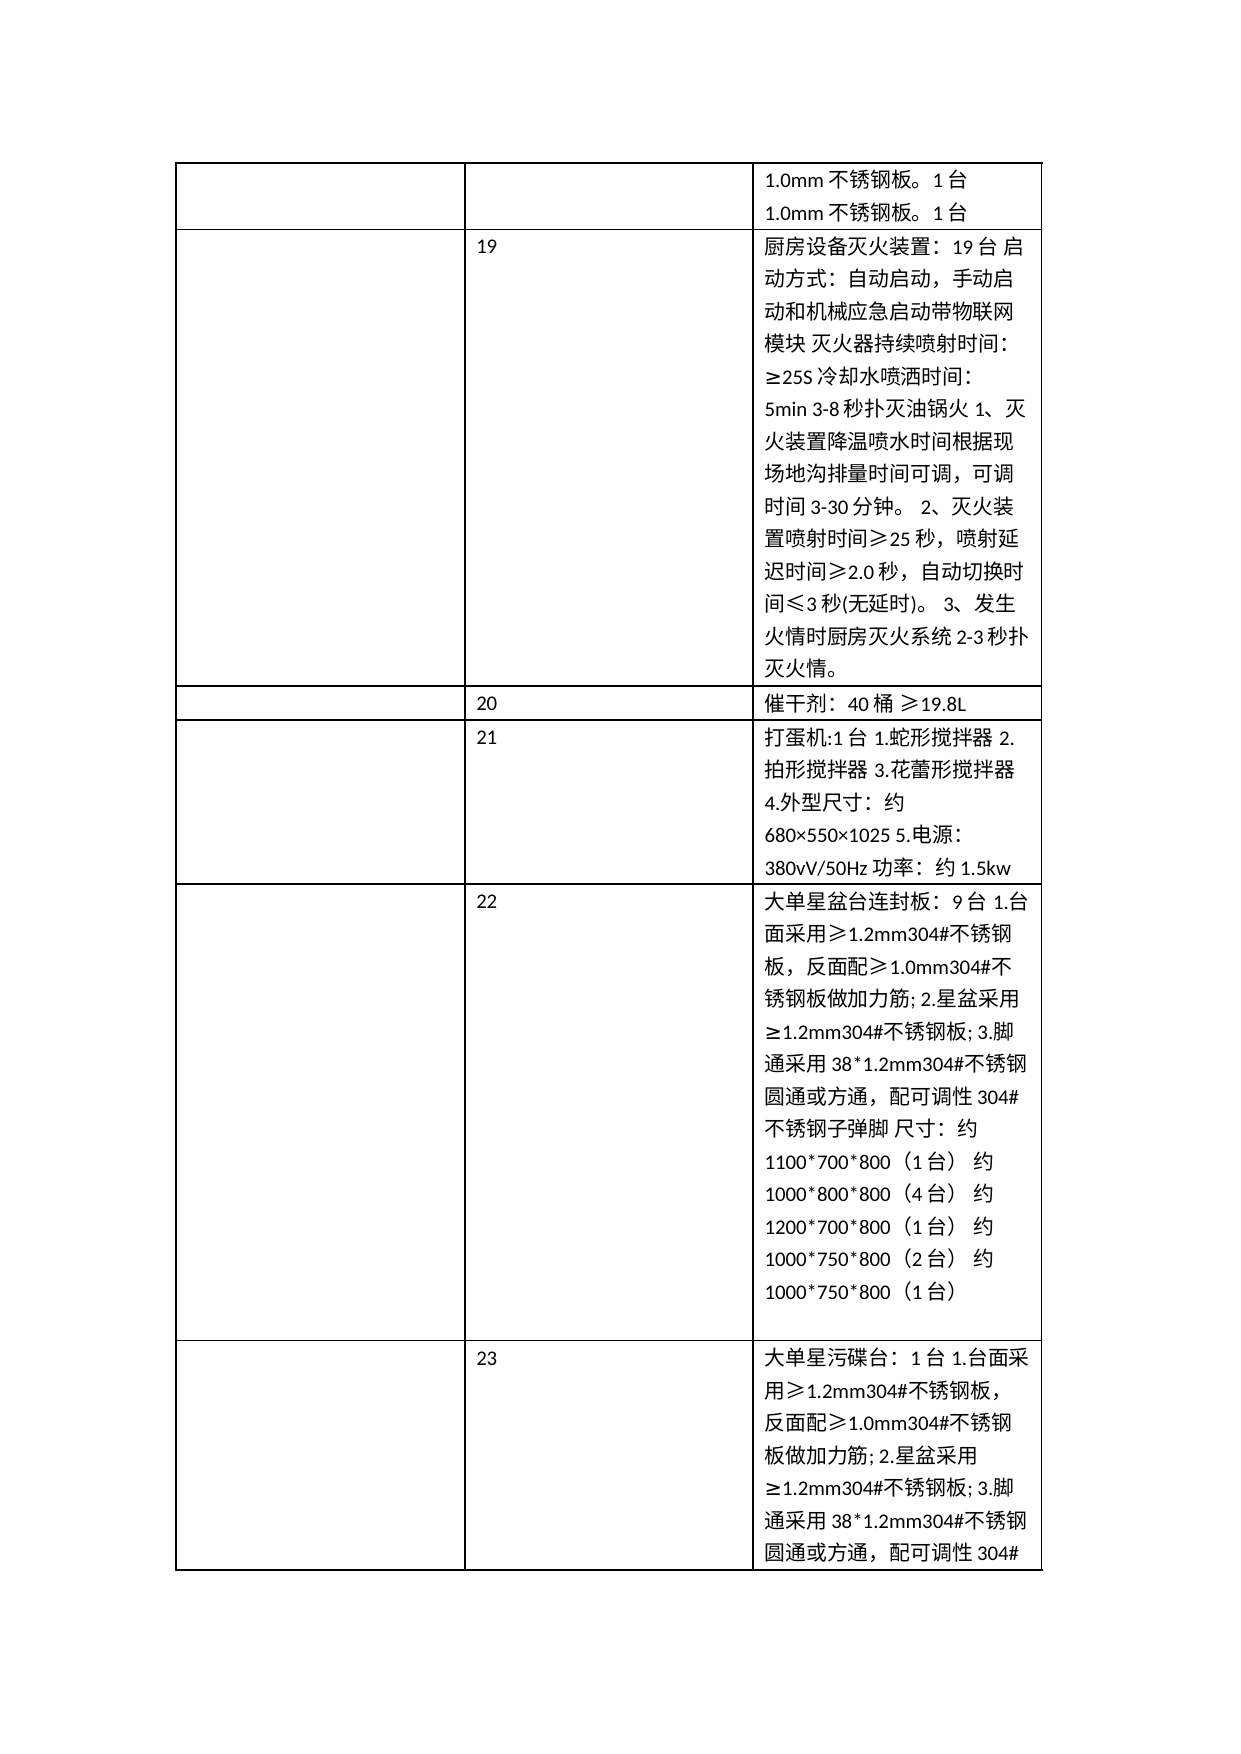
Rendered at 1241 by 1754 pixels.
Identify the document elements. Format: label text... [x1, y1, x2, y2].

table_cell 20 [466, 687, 752, 719]
table_cell 大单星盆台连封板：9台 1.台面采用≥1.2mm304#不锈钢板，反面配≥1.0mm304#不锈钢板做加力筋; 2.星盆采用≥1.2mm304#不锈钢板; 3.脚通采用38*1.2mm304#不锈钢圆通或方通，配可调性304#不锈钢子弹脚 尺寸：约1100*700*800（1台） 约1000*800*800（4台） 约1200*700*800（1台） 约1000*750*800（2台） 约1000*750*800（1台） [754, 885, 1041, 1340]
table_cell [177, 721, 464, 883]
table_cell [754, 1341, 1041, 1569]
table_cell [177, 885, 464, 1340]
table_cell 催干剂：40桶 ≥19.8L [754, 687, 1041, 719]
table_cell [754, 164, 1041, 228]
table_cell 22 [466, 885, 752, 1340]
table_cell [177, 1341, 464, 1569]
table_cell 打蛋机:1台 1.蛇形搅拌器 2.拍形搅拌器 3.花蕾形搅拌器 4.外型尺寸：约680×550×1025 5.电源：380vV/50Hz 功率：约1.5kw [754, 721, 1041, 883]
table_cell 厨房设备灭火装置：19台 启动方式：自动启动，手动启动和机械应急启动带物联网模块 灭火器持续喷射时间： ≥25S 冷却水喷洒时间： 5min 3-8秒扑灭油锅火 1、灭火装置降温喷水时间根据现场地沟排量时间可调，可调时间3-30分钟。 2、灭火装置喷射时间≥25秒，喷射延迟时间≥2.0 秒，自动切换时间≤3秒(无延时)。 3、发生火情时厨房灭火系统2-3秒扑灭火情。 [754, 230, 1041, 685]
table_cell [177, 687, 464, 719]
table_cell 21 [466, 721, 752, 883]
table_cell [177, 230, 464, 685]
table_cell [177, 164, 464, 228]
table_cell 19 [466, 230, 752, 685]
table_cell 23 [466, 1341, 752, 1569]
table_cell 18 [466, 164, 752, 228]
